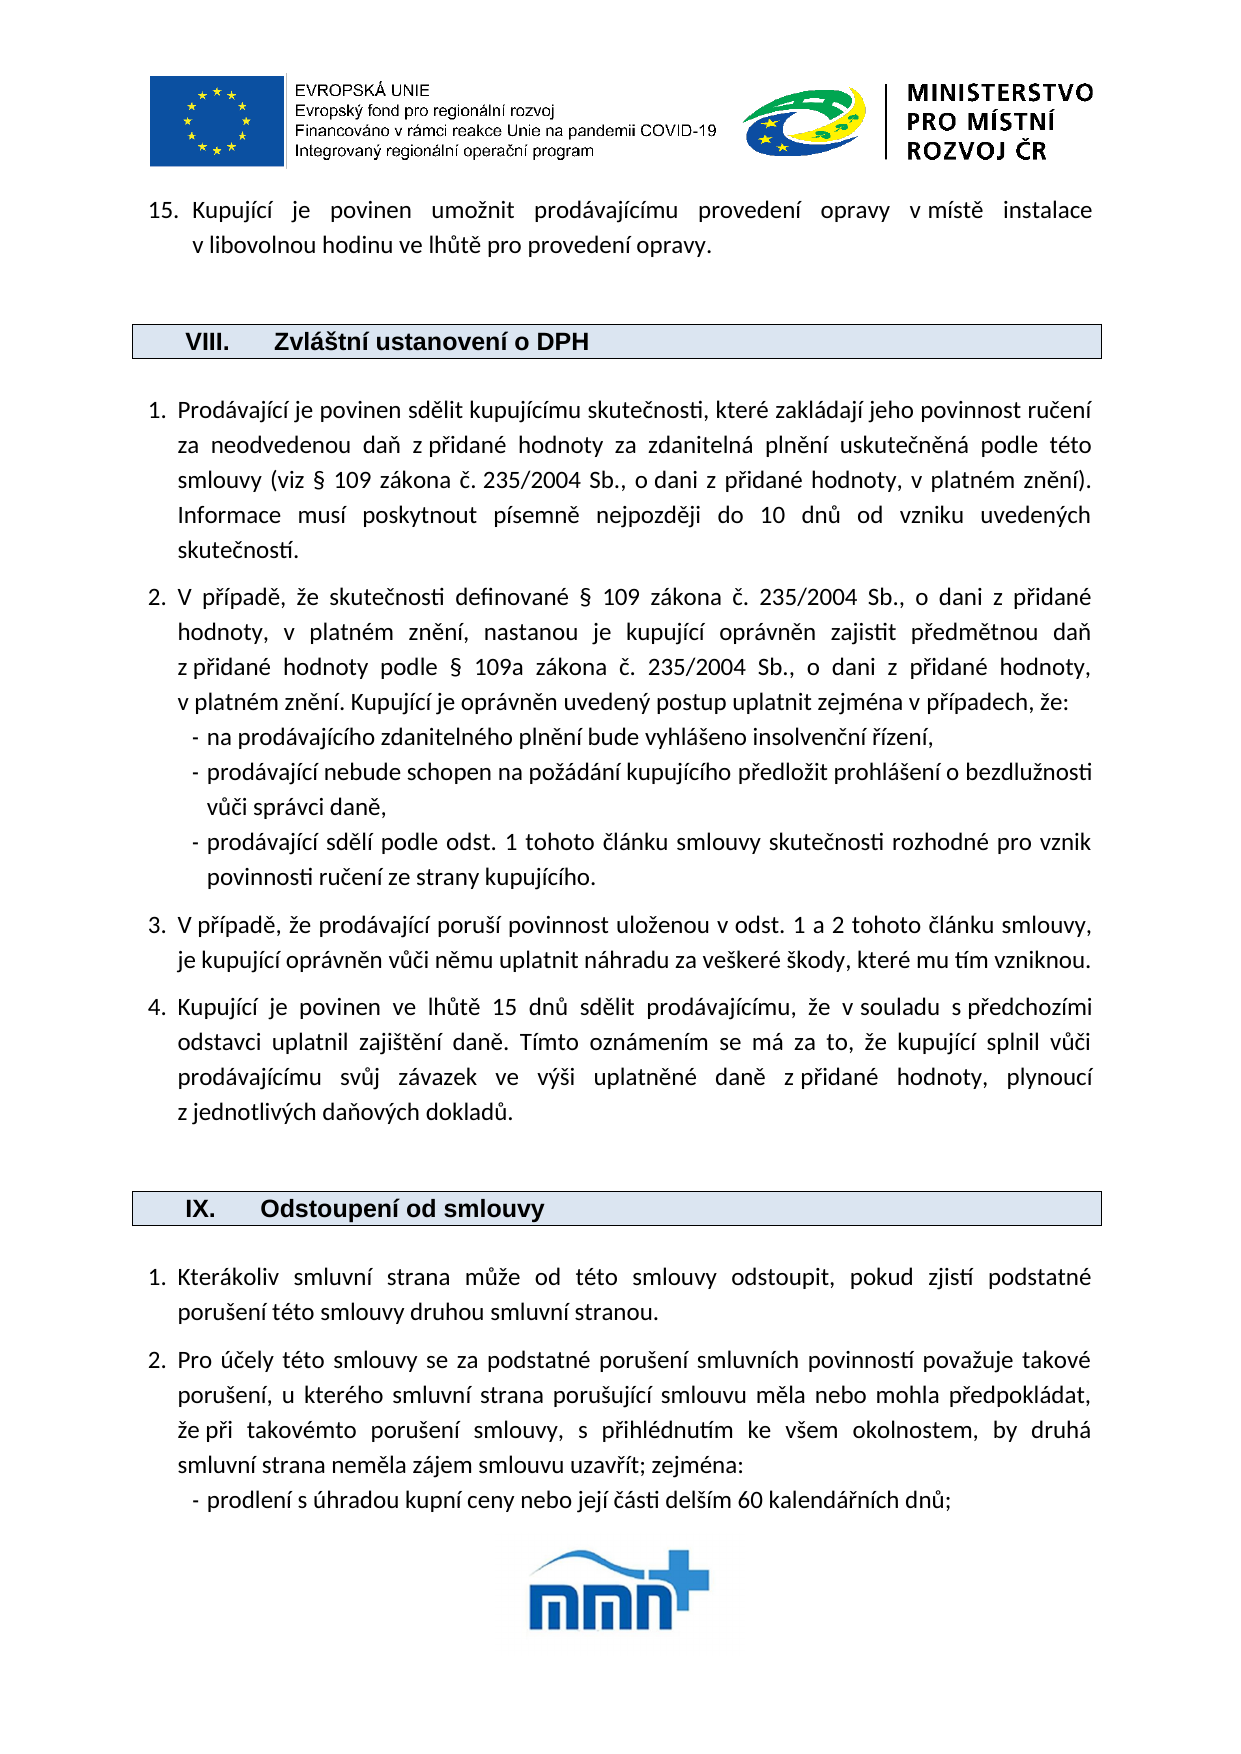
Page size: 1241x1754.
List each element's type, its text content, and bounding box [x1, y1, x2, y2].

list Prodávající je povinen sdělit kupujícímu skutečnosti, které zakládají jeho povinnost ručení za neodvedenou daň z přidané hodnoty za zdanitelná plnění uskutečněná podle této smlouvy (viz § 109 zákona č. 235/2004 Sb., o dani z přidané hodnoty, v platném znění). Informace musí poskytnout písemně nejpozději do 10 dnů od vzniku uvedených skutečností. [148, 394, 1093, 564]
list Kterákoliv smluvní strana může od této smlouvy odstoupit, pokud zjistí podstatné porušení této smlouvy druhou smluvní stranou. [148, 1261, 1093, 1327]
list Pro účely této smlouvy se za podstatné porušení smluvních povinností považuje takové porušení, u kterého smluvní strana porušující smlouvu měla nebo mohla předpokládat, že při takovémto porušení smlouvy, s přihlédnutím ke všem okolnostem, by druhá smluvní strana neměla zájem smlouvu uzavřít; zejména: [148, 1344, 1093, 1479]
picture [147, 73, 1093, 169]
list Kupující je povinen ve lhůtě 15 dnů sdělit prodávajícímu, že v souladu s předchozími odstavci uplatnil zajištění daně. Tímto oznámením se má za to, že kupující splnil vůči prodávajícímu svůj závazek ve výši uplatněné daně z přidané hodnoty, plynoucí z jednotlivých daňových dokladů. [148, 991, 1093, 1127]
list prodávající nebude schopen na požádání kupujícího předložit prohlášení o bezdlužnosti vůči správci daně, [192, 756, 1093, 822]
list prodlení s úhradou kupní ceny nebo její části delším 60 kalendářních dnů; [192, 1484, 1093, 1514]
list prodávající sdělí podle odst. 1 tohoto článku smlouvy skutečnosti rozhodné pro vznik povinnosti ručení ze strany kupujícího. [192, 826, 1093, 892]
list Kupující je povinen umožnit prodávajícímu provedení opravy v místě instalace v libovolnou hodinu ve lhůtě pro provedení opravy. [148, 194, 1093, 259]
subtitle Odstoupení od smlouvy [133, 1192, 1101, 1225]
list na prodávajícího zdanitelného plnění bude vyhlášeno insolvenční řízení, [192, 721, 1093, 752]
list V případě, že skutečnosti definované § 109 zákona č. 235/2004 Sb., o dani z přidané hodnoty, v platném znění, nastanou je kupující oprávněn zajistit předmětnou daň z přidané hodnoty podle § 109a zákona č. 235/2004 Sb., o dani z přidané hodnoty, v platném znění. Kupující je oprávněn uvedený postup uplatnit zejména v případech, že: [148, 581, 1093, 717]
subtitle Zvláštní ustanovení o DPH [133, 325, 1101, 358]
list V případě, že prodávající poruší povinnost uloženou v odst. 1 a 2 tohoto článku smlouvy, je kupující oprávněn vůči němu uplatnit náhradu za veškeré škody, které mu tím vzniknou. [148, 909, 1093, 974]
picture [495, 1533, 745, 1656]
